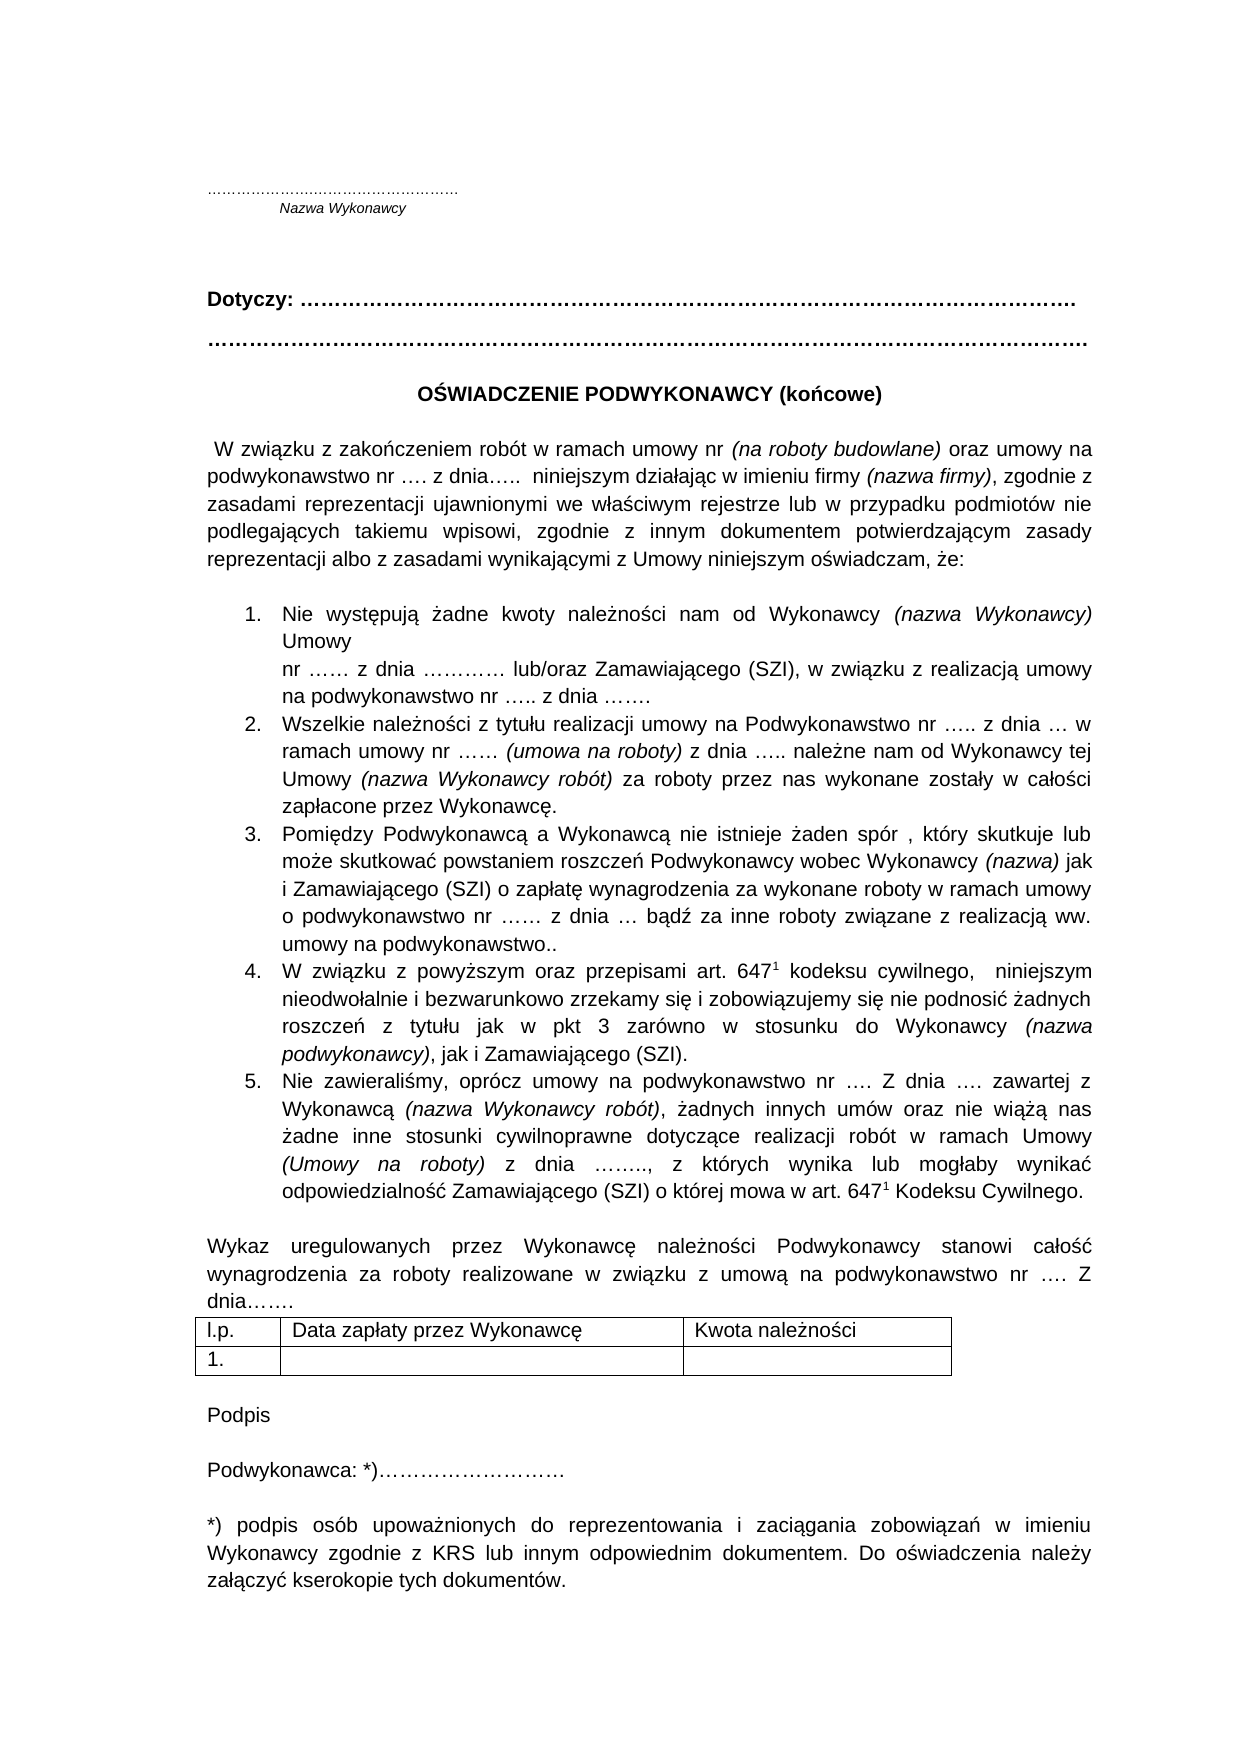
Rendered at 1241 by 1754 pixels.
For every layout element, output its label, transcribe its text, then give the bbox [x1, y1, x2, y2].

text OŚWIADCZENIE PODWYKONAWCY (końcowe) [207, 382, 1092, 406]
text ………………….………………………… [207, 181, 1092, 197]
table_cell [281, 1347, 683, 1374]
list Pomiędzy Podwykonawcą a Wykonawcą nie istnieje żaden spór , który skutkuje lub może skutkować powstaniem roszczeń Podwykonawcy wobec Wykonawcy (nazwa) jak i Zamawiającego (SZI) o zapłatę wynagrodzenia za wykonane roboty w ramach umowy o podwykonawstwo nr …… z dnia … bądź za inne roboty związane z realizacją ww. umowy na podwykonawstwo.. [244, 822, 1092, 956]
table_header Kwota należności [684, 1318, 951, 1346]
text W związku z zakończeniem robót w ramach umowy nr (na roboty budowlane) oraz umowy na podwykonawstwo nr …. z dnia….. niniejszym działając w imieniu firmy (nazwa firmy), zgodnie z zasadami reprezentacji ujawnionymi we właściwym rejestrze lub w przypadku podmiotów nie podlegających takiemu wpisowi, zgodnie z innym dokumentem potwierdzającym zasady reprezentacji albo z zasadami wynikającymi z Umowy niniejszym oświadczam, że: [207, 437, 1092, 571]
list Wszelkie należności z tytułu realizacji umowy na Podwykonawstwo nr ….. z dnia … w ramach umowy nr …… (umowa na roboty) z dnia ….. należne nam od Wykonawcy tej Umowy (nazwa Wykonawcy robót) za roboty przez nas wykonane zostały w całości zapłacone przez Wykonawcę. [244, 712, 1092, 818]
text *) podpis osób upoważnionych do reprezentowania i zaciągania zobowiązań w imieniu Wykonawcy zgodnie z KRS lub innym odpowiednim dokumentem. Do oświadczenia należy załączyć kserokopie tych dokumentów. [207, 1513, 1092, 1592]
text Dotyczy: …………………………………………………………………………………………………. [207, 287, 1092, 311]
table_header l.p. [196, 1318, 280, 1346]
list Nie występują żadne kwoty należności nam od Wykonawcy (nazwa Wykonawcy) Umowy nr …… z dnia ………… lub/oraz Zamawiającego (SZI), w związku z realizacją umowy na podwykonawstwo nr ….. z dnia ……. [244, 602, 1092, 708]
text Podpis [207, 1403, 1092, 1427]
text Podwykonawca: *)……………………… [207, 1458, 1092, 1482]
text ………………………………………………………………………………………………………………. [207, 327, 1092, 351]
list Nie zawieraliśmy, oprócz umowy na podwykonawstwo nr …. Z dnia …. zawartej z Wykonawcą (nazwa Wykonawcy robót), żadnych innych umów oraz nie wiążą nas żadne inne stosunki cywilnoprawne dotyczące realizacji robót w ramach Umowy (Umowy na roboty) z dnia …….., z których wynika lub mogłaby wynikać odpowiedzialność Zamawiającego (SZI) o której mowa w art. 6471 Kodeksu Cywilnego. [244, 1069, 1092, 1203]
table_header Data zapłaty przez Wykonawcę [281, 1318, 683, 1346]
table_cell 1. [196, 1347, 280, 1374]
list W związku z powyższym oraz przepisami art. 6471 kodeksu cywilnego, niniejszym nieodwołalnie i bezwarunkowo zrzekamy się i zobowiązujemy się nie podnosić żadnych roszczeń z tytułu jak w pkt 3 zarówno w stosunku do Wykonawcy (nazwa podwykonawcy), jak i Zamawiającego (SZI). [244, 959, 1092, 1066]
text Nazwa Wykonawcy [207, 200, 1092, 217]
text Wykaz uregulowanych przez Wykonawcę należności Podwykonawcy stanowi całość wynagrodzenia za roboty realizowane w związku z umową na podwykonawstwo nr …. Z dnia……. [207, 1207, 1092, 1313]
table_cell [684, 1347, 951, 1374]
